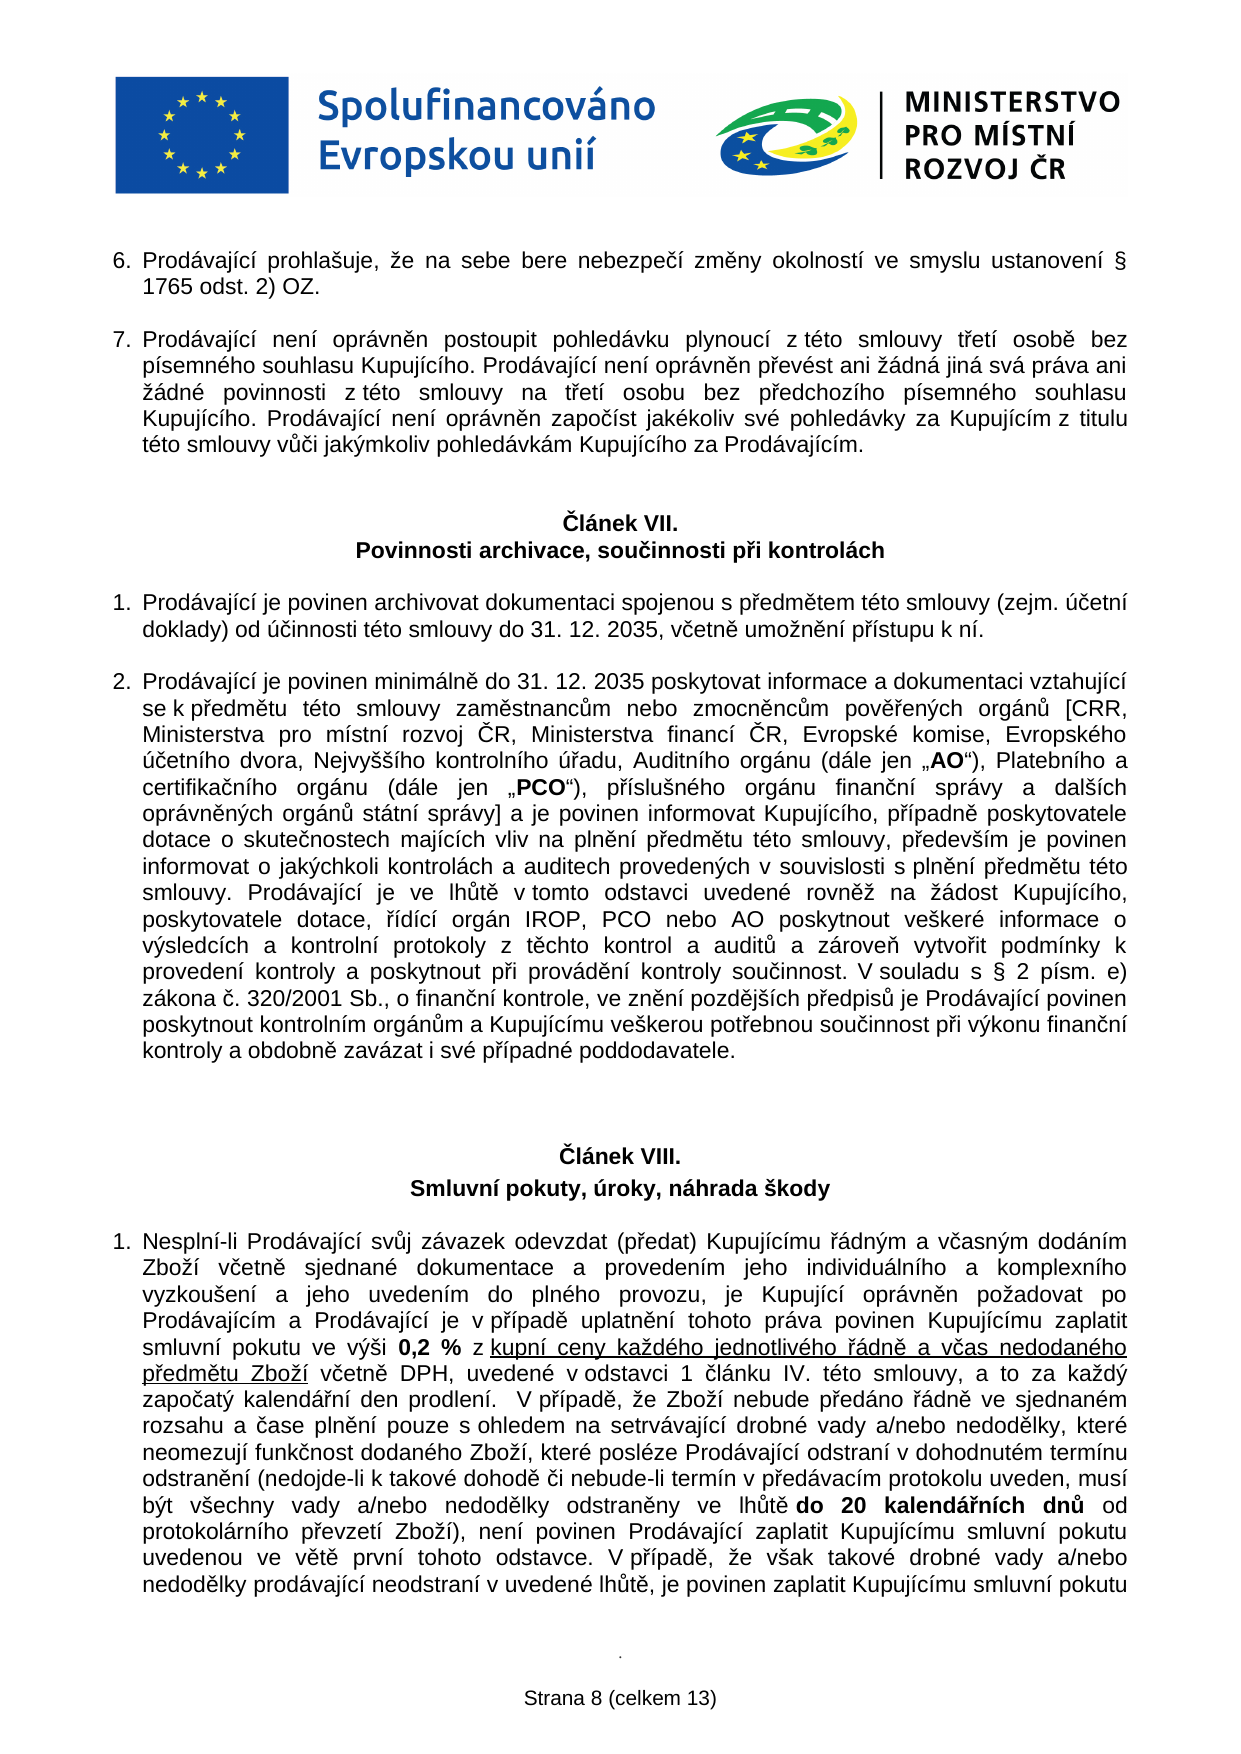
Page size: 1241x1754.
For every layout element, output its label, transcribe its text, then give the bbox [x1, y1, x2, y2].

list Prodávající je povinen minimálně do 31. 12. 2035 poskytovat informace a dokumentaci vztahující se k předmětu této smlouvy zaměstnancům nebo zmocněncům pověřených orgánů [CRR, Ministerstva pro místní rozvoj ČR, Ministerstva financí ČR, Evropské komise, Evropského účetního dvora, Nejvyššího kontrolního úřadu, Auditního orgánu (dále jen „AO“), Platebního a certifikačního orgánu (dále jen „PCO“), příslušného orgánu finanční správy a dalších oprávněných orgánů státní správy] a je povinen informovat Kupujícího, případně poskytovatele dotace o skutečnostech majících vliv na plnění předmětu této smlouvy, především je povinen informovat o jakýchkoli kontrolách a auditech provedených v souvislosti s plnění předmětu této smlouvy. Prodávající je ve lhůtě v tomto odstavci uvedené rovněž na žádost Kupujícího, poskytovatele dotace, řídící orgán IROP, PCO nebo AO poskytnout veškeré informace o výsledcích a kontrolní protokoly z těchto kontrol a auditů a zároveň vytvořit podmínky k provedení kontroly a poskytnout při provádění kontroly součinnost. V souladu s § 2 písm. e) zákona č. 320/2001 Sb., o finanční kontrole, ve znění pozdějších předpisů je Prodávající povinen poskytnout kontrolním orgánům a Kupujícímu veškerou potřebnou součinnost při výkonu finanční kontroly a obdobně zavázat i své případné poddodavatele. [112, 668, 1128, 1064]
list Prodávající není oprávněn postoupit pohledávku plynoucí z této smlouvy třetí osobě bez písemného souhlasu Kupujícího. Prodávající není oprávněn převést ani žádná jiná svá práva ani žádné povinnosti z této smlouvy na třetí osobu bez předchozího písemného souhlasu Kupujícího. Prodávající není oprávněn započíst jakékoliv své pohledávky za Kupujícím z titulu této smlouvy vůči jakýmkoliv pohledávkám Kupujícího za Prodávajícím. [112, 326, 1128, 457]
text Smluvní pokuty, úroky, náhrada škody [112, 1175, 1128, 1202]
text Článek VII. [112, 510, 1128, 537]
list Prodávající je povinen archivovat dokumentaci spojenou s předmětem této smlouvy (zejm. účetní doklady) od účinnosti této smlouvy do 31. 12. 2035, včetně umožnění přístupu k ní. [112, 589, 1128, 642]
list Prodávající prohlašuje, že na sebe bere nebezpečí změny okolností ve smyslu ustanovení § 1765 odst. 2) OZ. [112, 247, 1128, 299]
text Povinnosti archivace, součinnosti při kontrolách [112, 537, 1128, 563]
picture [112, 73, 1128, 197]
text Článek VIII. [112, 1143, 1128, 1169]
